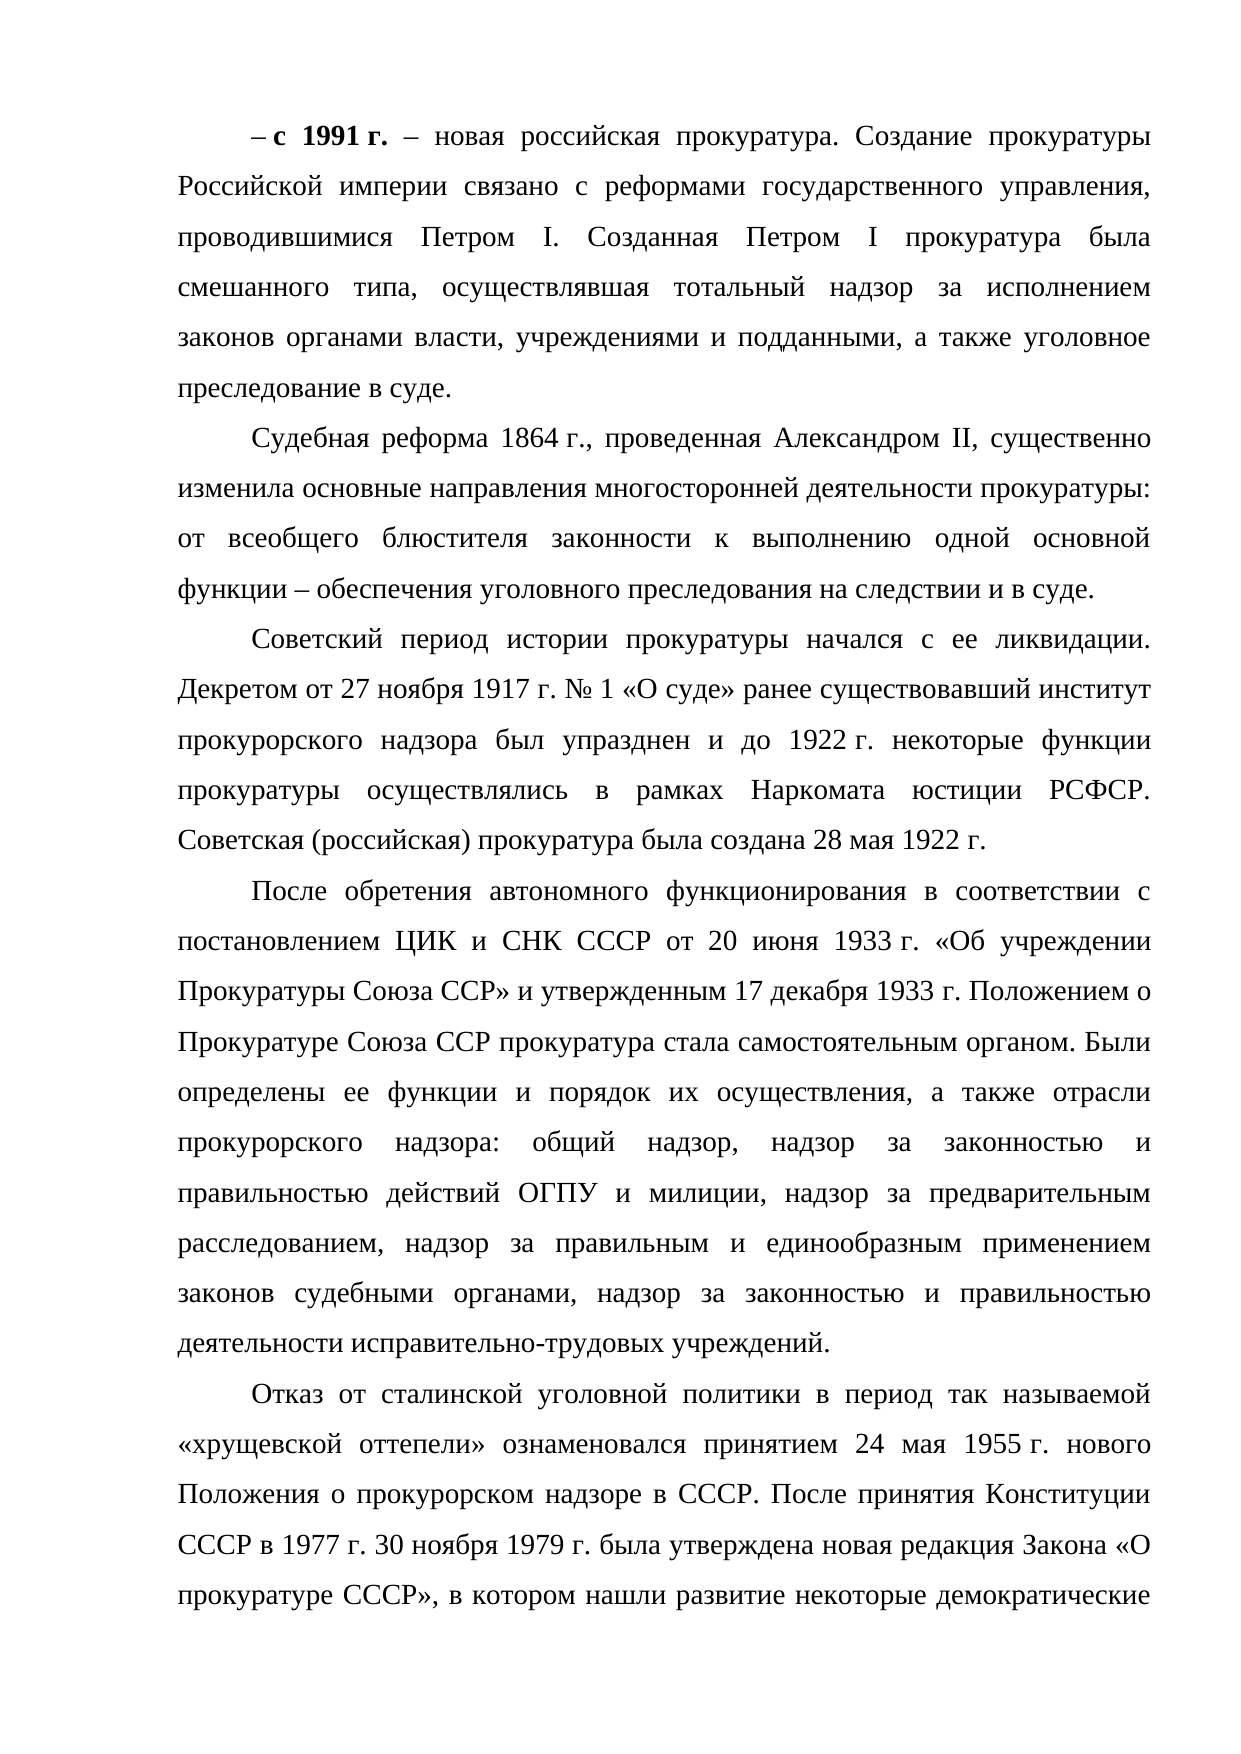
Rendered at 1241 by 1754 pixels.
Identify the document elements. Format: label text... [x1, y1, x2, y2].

text – с 1991 г. – новая российская прокуратура. Создание прокуратуры Российской империи связано с реформами государственного управления, проводившимися Петром I. Созданная Петром I прокуратура была смешанного типа, осуществлявшая тотальный надзор за исполнением законов органами власти, учреждениями и подданными, а также уголовное преследование в суде. [177, 118, 1152, 403]
text Советский период истории прокуратуры начался с ее ликвидации. Декретом от 27 ноября 1917 г. № 1 «О суде» ранее существовавший институт прокурорского надзора был упразднен и до 1922 г. некоторые функции прокуратуры осуществлялись в рамках Наркомата юстиции РСФСР. Советская (российская) прокуратура была создана 28 мая 1922 г. [177, 621, 1152, 856]
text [177, 1376, 1152, 1611]
text Судебная реформа 1864 г., проведенная Александром II, существенно изменила основные направления многосторонней деятельности прокуратуры: от всеобщего блюстителя законности к выполнению одной основной функции – обеспечения уголовного преследования на следствии и в суде. [177, 420, 1152, 604]
text После обретения автономного функционирования в соответствии с постановлением ЦИК и СНК СССР от 20 июня 1933 г. «Об учреждении Прокуратуры Союза ССР» и утвержденным 17 декабря 1933 г. Положением о Прокуратуре Союза ССР прокуратура стала самостоятельным органом. Были определены ее функции и порядок их осуществления, а также отрасли прокурорского надзора: общий надзор, надзор за законностью и правильностью действий ОГПУ и милиции, надзор за предварительным расследованием, надзор за правильным и единообразным применением законов судебными органами, надзор за законностью и правильностью деятельности исправительно-трудовых учреждений. [177, 873, 1152, 1359]
